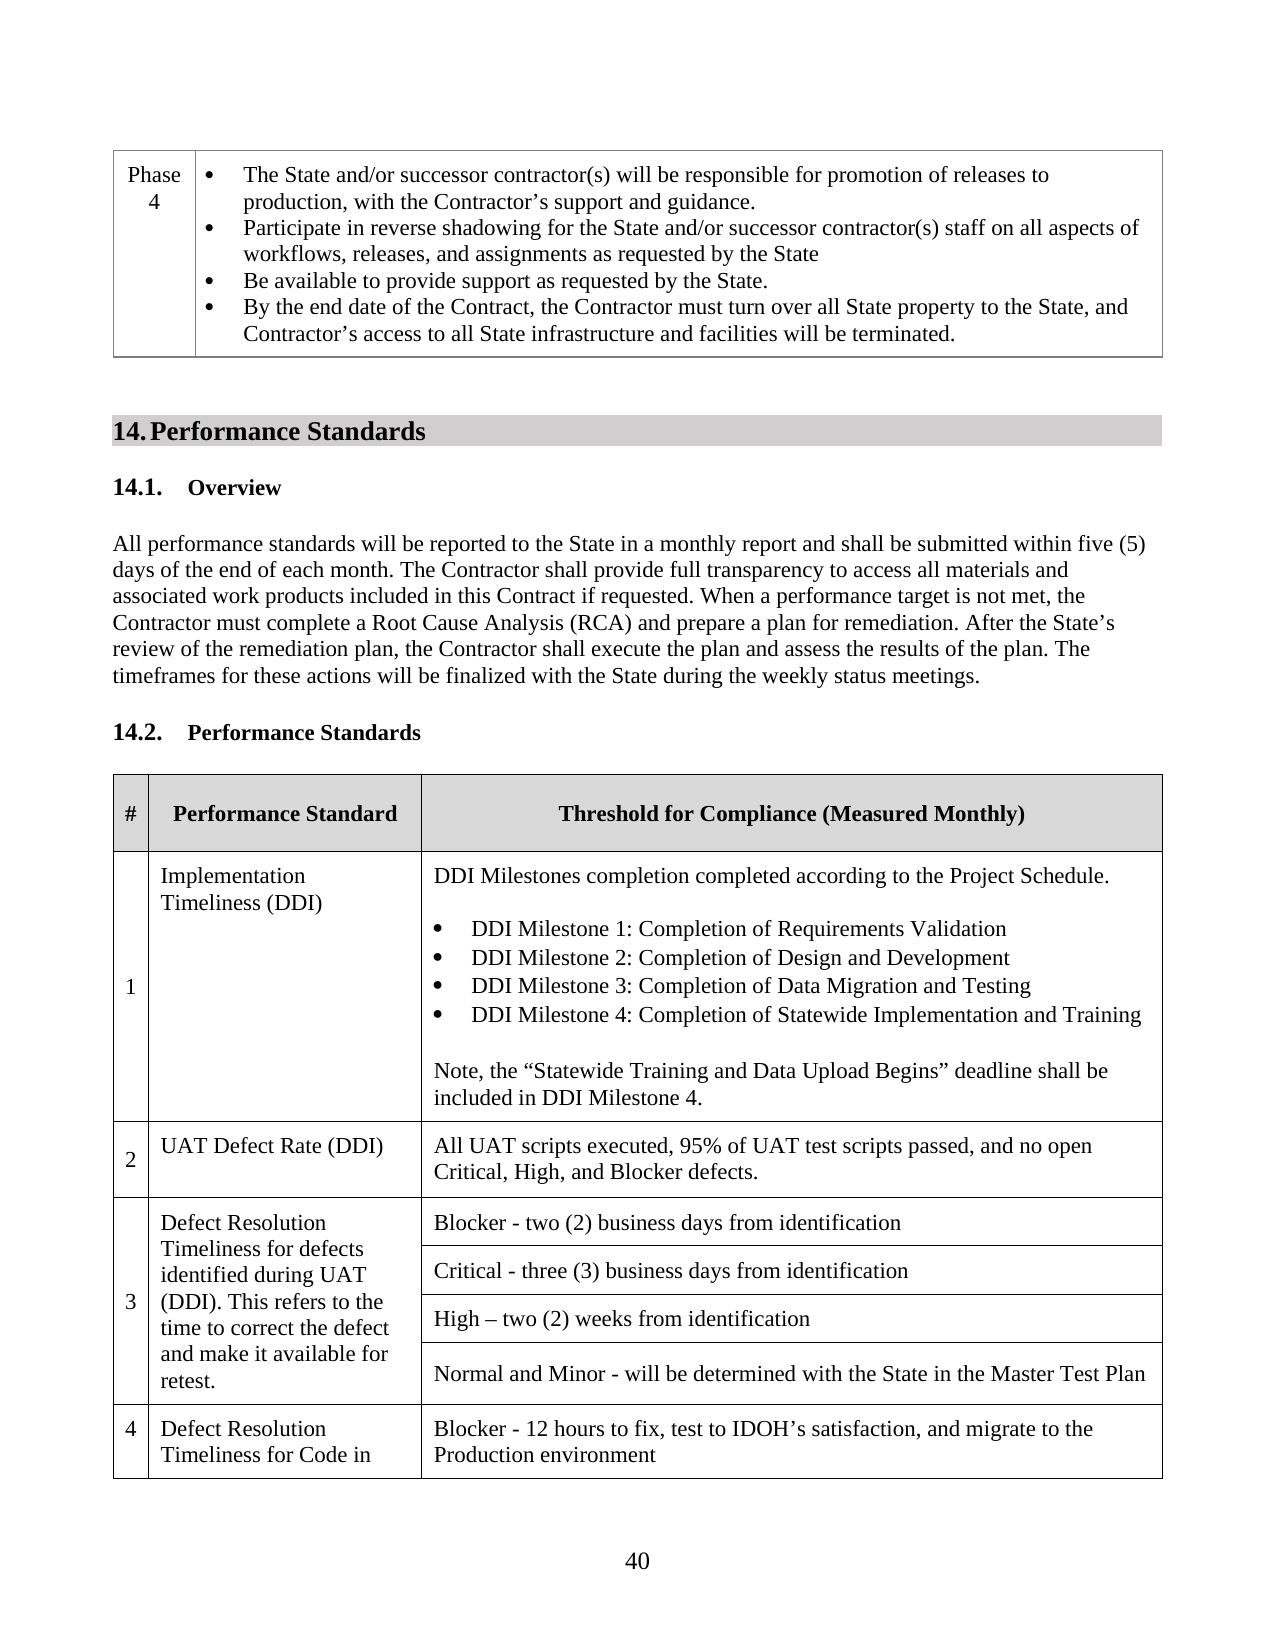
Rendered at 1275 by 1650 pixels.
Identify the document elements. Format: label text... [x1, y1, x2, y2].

table_cell High – two (2) weeks from identification [422, 1295, 1162, 1342]
table_cell Critical - three (3) business days from identification [422, 1246, 1162, 1294]
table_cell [149, 1405, 421, 1478]
subtitle Performance Standards [112, 717, 1162, 746]
table_cell Normal and Minor - will be determined with the State in the Master Test Plan [422, 1343, 1162, 1403]
table_header # [114, 775, 148, 851]
table_cell Implementation Timeliness (DDI) [149, 852, 421, 1121]
subtitle Performance Standards [112, 415, 1162, 446]
table_header Performance Standard [149, 775, 421, 851]
table_cell The State and/or successor contractor(s) will be responsible for promotion of releases to production, with the Contractor’s support and guidance. Participate in reverse shadowing for the State and/or successor contractor(s) staff on all aspects of workflows, releases, and assignments as requested by the State Be available to provide support as requested by the State. By the end date of the Contract, the Contractor must turn over all State property to the State, and Contractor’s access to all State infrastructure and facilities will be terminated. [196, 151, 1162, 356]
table_cell Defect Resolution Timeliness for defects identified during UAT (DDI). This refers to the time to correct the defect and make it available for retest. [149, 1198, 421, 1403]
table_cell 1 [114, 852, 148, 1121]
table_cell DDI Milestones completion completed according to the Project Schedule. DDI Milestone 1: Completion of Requirements Validation DDI Milestone 2: Completion of Design and Development DDI Milestone 3: Completion of Data Migration and Testing DDI Milestone 4: Completion of Statewide Implementation and Training Note, the “Statewide Training and Data Upload Begins” deadline shall be included in DDI Milestone 4. [422, 852, 1162, 1121]
table_cell 3 [114, 1198, 148, 1403]
table_cell UAT Defect Rate (DDI) [149, 1122, 421, 1197]
subtitle Overview [112, 472, 1162, 501]
table_cell Blocker - two (2) business days from identification [422, 1198, 1162, 1245]
table_cell 4 [114, 1405, 148, 1478]
table_cell Blocker - 12 hours to fix, test to IDOH’s satisfaction, and migrate to the Production environment [422, 1405, 1162, 1478]
table_cell Phase 4 [114, 151, 195, 356]
table_cell All UAT scripts executed, 95% of UAT test scripts passed, and no open Critical, High, and Blocker defects. [422, 1122, 1162, 1197]
table_cell 2 [114, 1122, 148, 1197]
table_header Threshold for Compliance (Measured Monthly) [422, 775, 1162, 851]
text All performance standards will be reported to the State in a monthly report and shall be submitted within five (5) days of the end of each month. The Contractor shall provide full transparency to access all materials and associated work products included in this Contract if requested. When a performance target is not met, the Contractor must complete a Root Cause Analysis (RCA) and prepare a plan for remediation. After the State’s review of the remediation plan, the Contractor shall execute the plan and assess the results of the plan. The timeframes for these actions will be finalized with the State during the weekly status meetings. [112, 530, 1162, 688]
